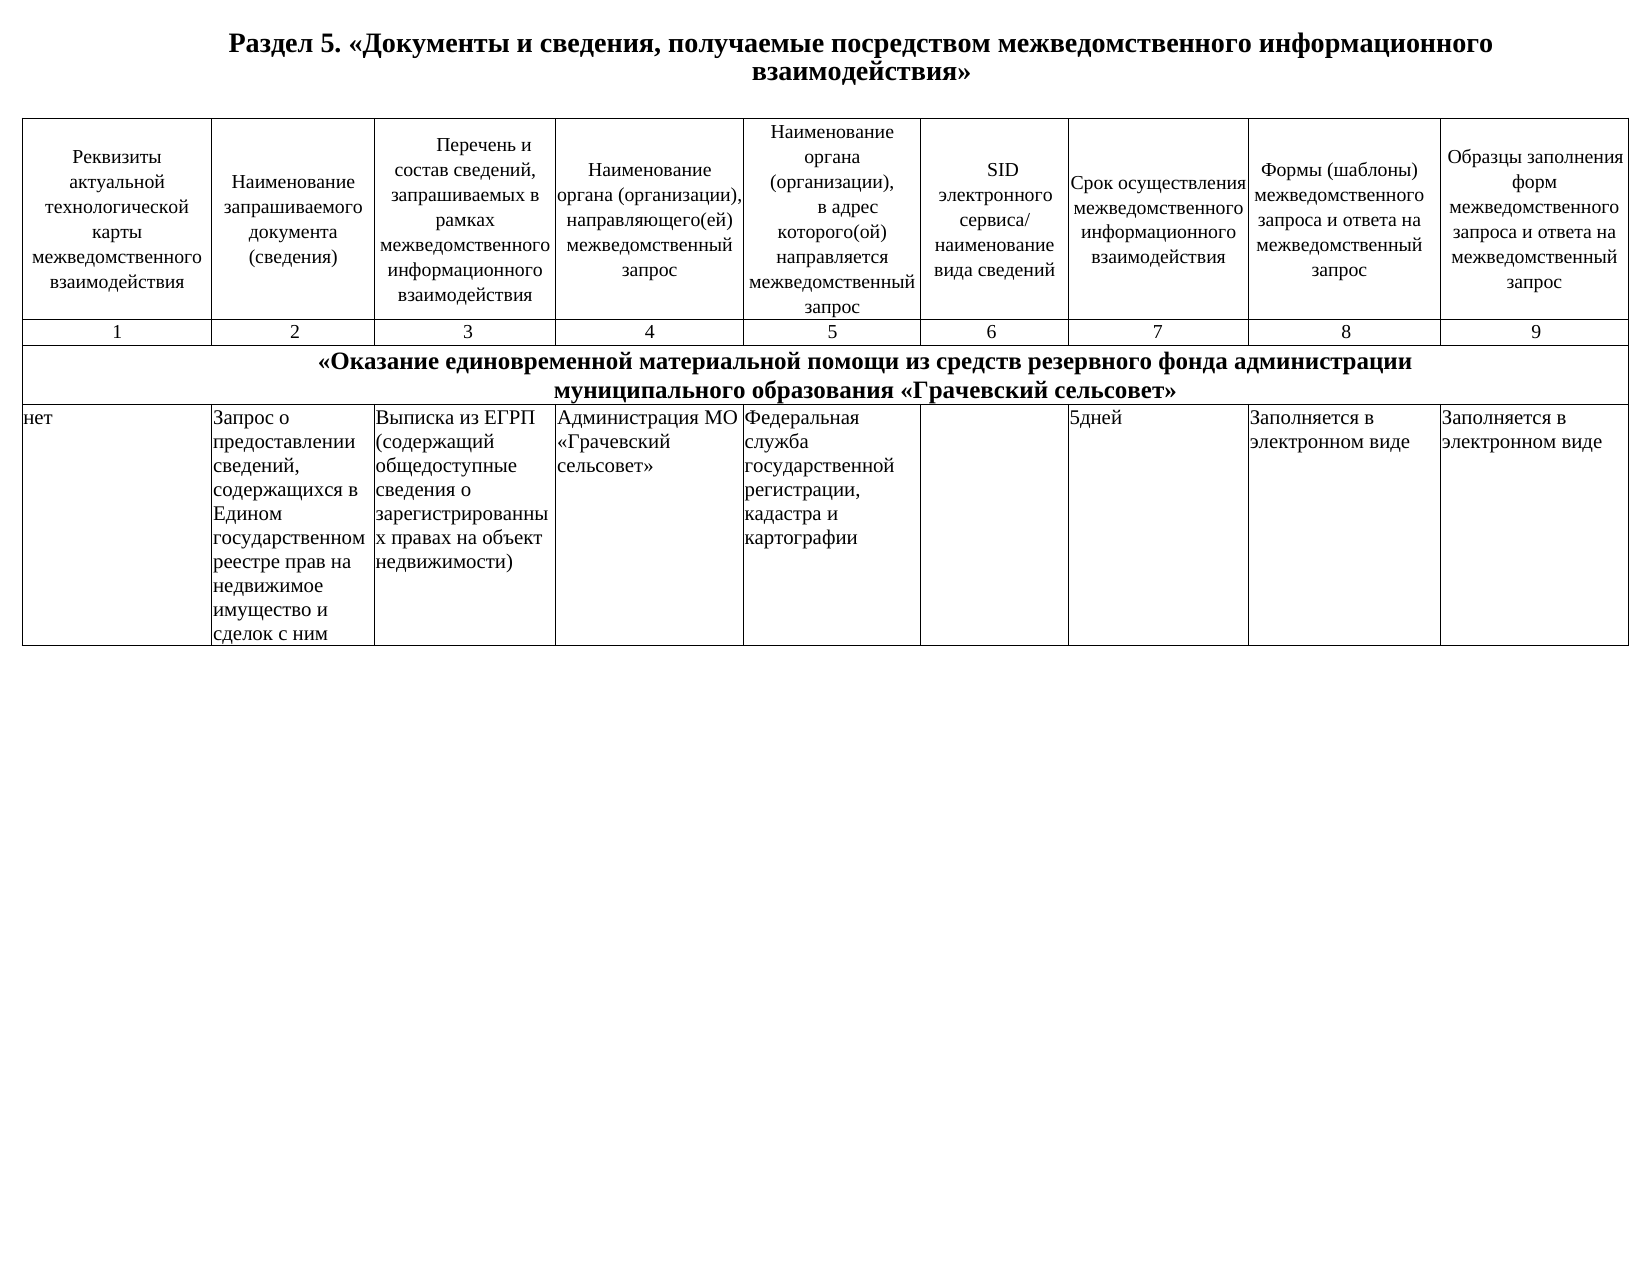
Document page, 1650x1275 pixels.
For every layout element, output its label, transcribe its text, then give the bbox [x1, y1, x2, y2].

table_cell Выписка из ЕГРП (содержащий общедоступные сведения о зарегистрированных правах на объект недвижимости) [375, 405, 555, 645]
table_cell 5дней [1069, 405, 1248, 645]
table_header Наименование органа (организации), направляющего(ей) межведомственный запрос [556, 119, 743, 319]
table_header Образцы заполнения форм межведомственного запроса и ответа на межведомственный запрос [1441, 119, 1628, 319]
table_cell [921, 405, 1068, 645]
table_header Перечень и состав сведений, запрашиваемых в рамках межведомственного информационного взаимодействия [375, 119, 555, 319]
table_cell 7 [1069, 320, 1248, 345]
table_header Формы (шаблоны) межведомственного запроса и ответа на межведомственный запрос [1249, 119, 1440, 319]
table_cell нет [23, 405, 211, 645]
table_cell 2 [212, 320, 374, 345]
table_header SID электронного сервиса/ наименование вида сведений [921, 119, 1068, 319]
table_cell 9 [1441, 320, 1628, 345]
table_cell 8 [1249, 320, 1440, 345]
table_cell 1 [23, 320, 211, 345]
table_header Наименование органа (организации), в адрес которого(ой) направляется межведомственный запрос [744, 119, 920, 319]
table_cell 4 [556, 320, 743, 345]
table_cell Федеральная служба государственной регистрации, кадастра и картографии [744, 405, 920, 645]
table_header Наименование запрашиваемого документа (сведения) [212, 119, 374, 319]
table_cell Администрация МО «Грачевский сельсовет» [556, 405, 743, 645]
table_cell Заполняется в электронном виде [1441, 405, 1628, 645]
table_cell Заполняется в электронном виде [1249, 405, 1440, 645]
table_cell «Оказание единовременной материальной помощи из средств резервного фонда администрации муниципального образования «Грачевский сельсовет» [23, 346, 1628, 404]
table_header Реквизиты актуальной технологической карты межведомственного взаимодействия [23, 119, 211, 319]
table_cell Запрос о предоставлении сведений, содержащихся в Едином государственном реестре прав на недвижимое имущество и сделок с ним [212, 405, 374, 645]
table_cell 3 [375, 320, 555, 345]
table_header Срок осуществления межведомственного информационного взаимодействия [1069, 119, 1248, 319]
text Раздел 5. «Документы и сведения, получаемые посредством межведомственного информационного взаимодействия» [191, 29, 1532, 86]
table_cell 5 [744, 320, 920, 345]
table_cell 6 [921, 320, 1068, 345]
